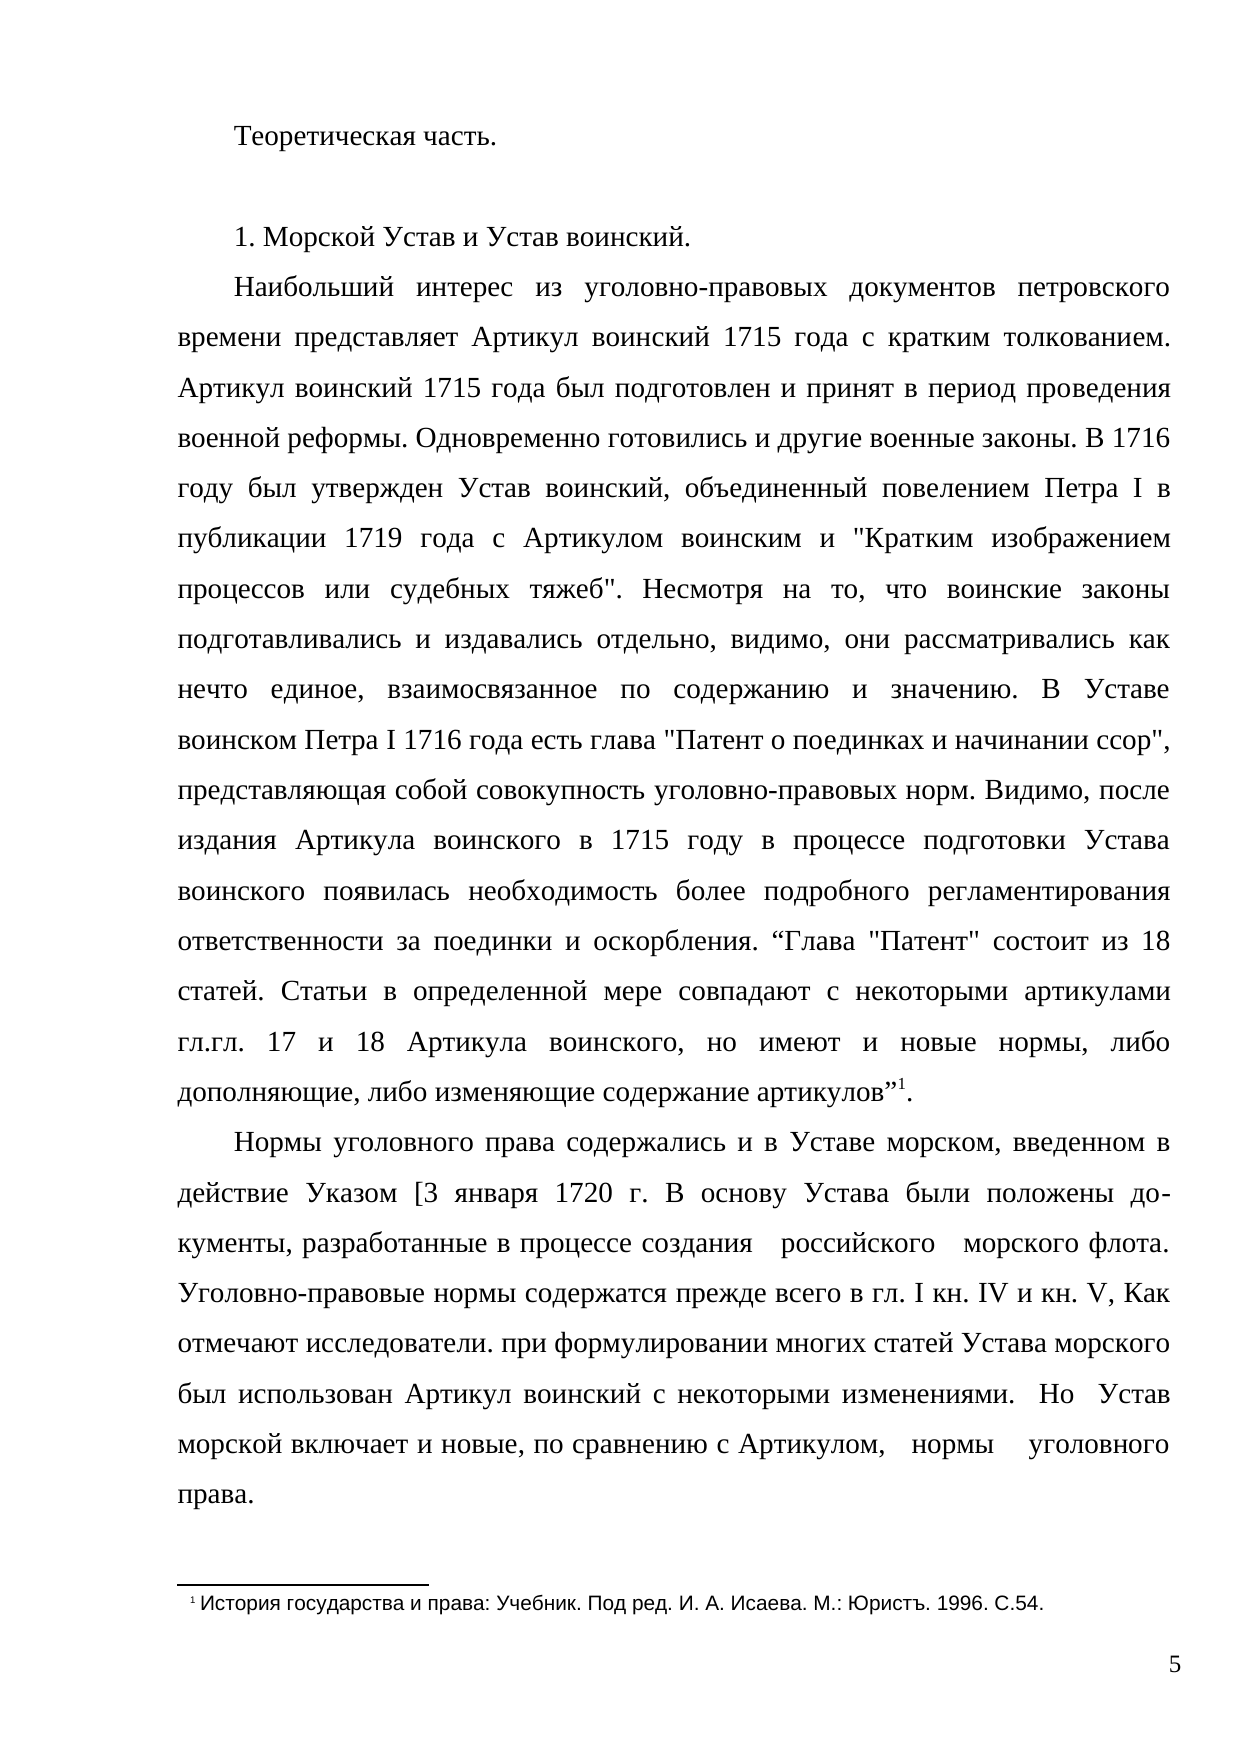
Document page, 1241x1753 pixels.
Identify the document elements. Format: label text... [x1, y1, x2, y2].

text 1. Морской Устав и Устав воинский. [177, 219, 1171, 252]
text Теоретическая часть. [177, 118, 1171, 152]
text Наибольший интерес из уголовно-правовых документов петровского времени представляет Артикул воинский 1715 года с кратким толкованием. Артикул воинский 1715 года был подготовлен и принят в период проведения военной реформы. Одновременно готовились и другие военные законы. В 1716 году был утвержден Устав воинский, объединенный повелением Петра I в публикации 1719 года с Артикулом воинским и "Кратким изображением процессов или судебных тяжеб". Несмотря на то, что воинские законы подготавливались и издавались отдельно, видимо, они рассматривались как нечто единое, взаимосвязанное по содержанию и значению. В Уставе воинском Петра I 1716 года есть глава "Патент о поединках и начинании ссор", представляющая собой совокупность уголовно-правовых норм. Видимо, после издания Артикула воинского в 1715 году в процессе подготовки Устава воинского появилась необходимость более подробного регламентирования ответственности за поединки и оскорбления. “Глава "Патент" состоит из 18 статей. Статьи в определенной мере совпадают с некоторыми артикулами гл.гл. 17 и 18 Артикула воинского, но имеют и новые нормы, либо дополняющие, либо изменяющие содержание артикулов”1. [177, 269, 1171, 1108]
text Нормы уголовного права содержались и в Уставе морском, введенном в действие Указом [3 января 1720 г. В основу Устава были положены документы, разработанные в процессе создания российского морского флота. Уголовно-правовые нормы содержатся прежде всего в гл. I кн. IV и кн. V, Как отмечают исследователи. при формулировании многих статей Устава морского был использован Артикул воинский с некоторыми изменениями. Но Устав морской включает и новые, по сравнению с Артикулом, нормы уголовного права. [177, 1124, 1171, 1510]
